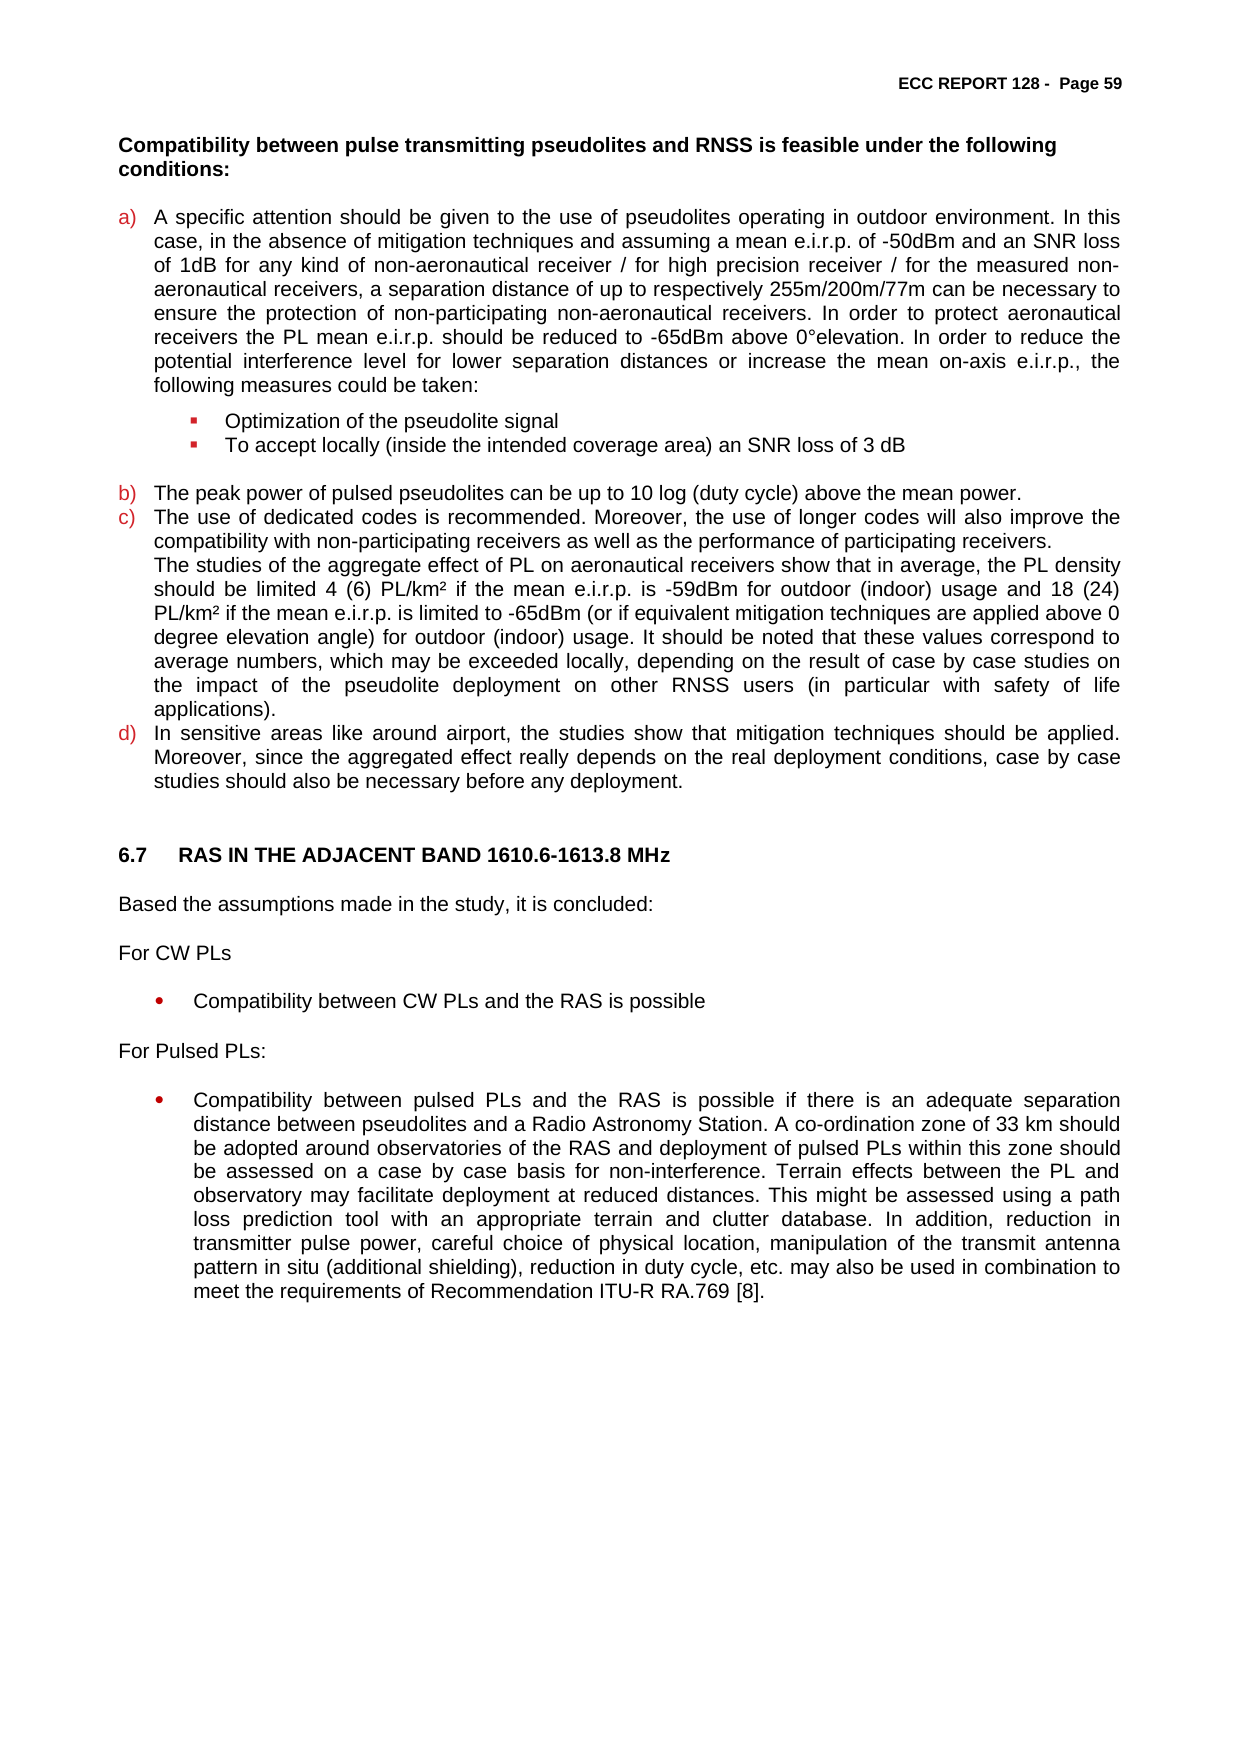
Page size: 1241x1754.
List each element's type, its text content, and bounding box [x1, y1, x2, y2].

text Based the assumptions made in the study, it is concluded: [118, 891, 1122, 915]
list To accept locally (inside the intended coverage area) an SNR loss of 3 dB [189, 433, 1122, 457]
list The studies of the aggregate effect of PL on aeronautical receivers show that in average, the PL density should be limited 4 (6) PL/km² if the mean e.i.r.p. is -59dBm for outdoor (indoor) usage and 18 (24) PL/km² if the mean e.i.r.p. is limited to -65dBm (or if equivalent mitigation techniques are applied above 0 degree elevation angle) for outdoor (indoor) usage. It should be noted that these values correspond to average numbers, which may be exceeded locally, depending on the result of case by case studies on the impact of the pseudolite deployment on other RNSS users (in particular with safety of life applications). [153, 553, 1122, 721]
list The use of dedicated codes is recommended. Moreover, the use of longer codes will also improve the compatibility with non-participating receivers as well as the performance of participating receivers. [118, 505, 1122, 553]
list In sensitive areas like around airport, the studies show that mitigation techniques should be applied. Moreover, since the aggregated effect really depends on the real deployment conditions, case by case studies should also be necessary before any deployment. [118, 721, 1122, 792]
list Compatibility between pulsed PLs and the RAS is possible if there is an adequate separation distance between pseudolites and a Radio Astronomy Station. A co-ordination zone of 33 km should be adopted around observatories of the RAS and deployment of pulsed PLs within this zone should be assessed on a case by case basis for non-interference. Terrain effects between the PL and observatory may facilitate deployment at reduced distances. This might be assessed using a path loss prediction tool with an appropriate terrain and clutter database. In addition, reduction in transmitter pulse power, careful choice of physical location, manipulation of the transmit antenna pattern in situ (additional shielding), reduction in duty cycle, etc. may also be used in combination to meet the requirements of Recommendation ITU-R RA.769 [8]. [156, 1087, 1122, 1303]
text For Pulsed PLs: [118, 1038, 1122, 1062]
subtitle RAS in the Adjacent Band 1610.6-1613.8 MHz [118, 842, 1122, 866]
list A specific attention should be given to the use of pseudolites operating in outdoor environment. In this case, in the absence of mitigation techniques and assuming a mean e.i.r.p. of -50dBm and an SNR loss of 1dB for any kind of non-aeronautical receiver / for high precision receiver / for the measured non-aeronautical receivers, a separation distance of up to respectively 255m/200m/77m can be necessary to ensure the protection of non-participating non-aeronautical receivers. In order to protect aeronautical receivers the PL mean e.i.r.p. should be reduced to -65dBm above 0°elevation. In order to reduce the potential interference level for lower separation distances or increase the mean on-axis e.i.r.p., the following measures could be taken: [118, 205, 1122, 396]
text Compatibility between pulse transmitting pseudolites and RNSS is feasible under the following conditions: [118, 133, 1122, 181]
list Compatibility between CW PLs and the RAS is possible [156, 989, 1122, 1013]
text For CW PLs [118, 940, 1122, 964]
list The peak power of pulsed pseudolites can be up to 10 log (duty cycle) above the mean power. [118, 481, 1122, 505]
list Optimization of the pseudolite signal [189, 409, 1122, 433]
